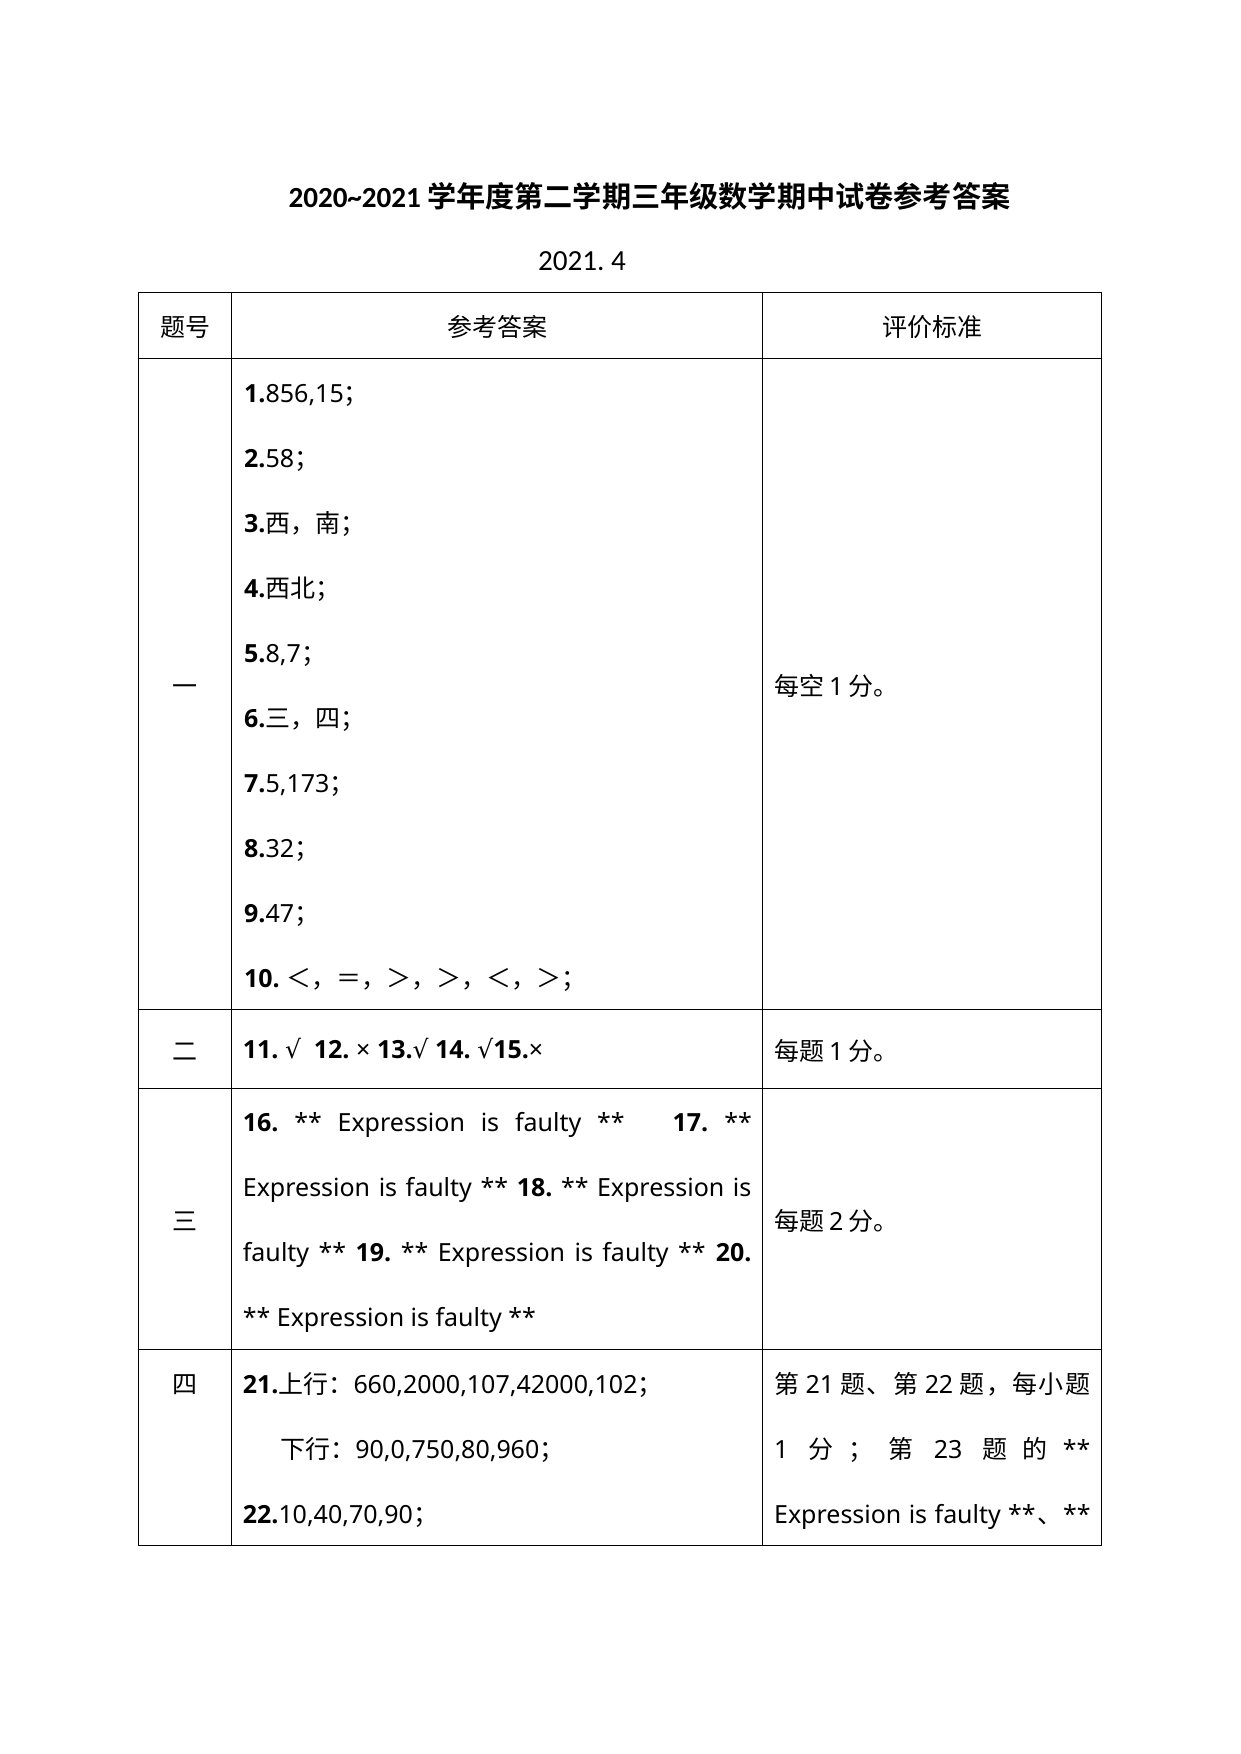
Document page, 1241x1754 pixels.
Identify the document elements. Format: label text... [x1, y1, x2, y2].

table_cell 每题2分。 [763, 1089, 1101, 1349]
table_cell 16. ③ 17. ② 18. ① 19. ① 20. ③ [232, 1089, 762, 1349]
table_cell 三 [139, 1089, 231, 1349]
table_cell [232, 1350, 762, 1545]
table_header 参考答案 [232, 293, 762, 358]
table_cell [763, 1350, 1101, 1545]
table_cell 每题1分。 [763, 1010, 1101, 1088]
table_header 题号 [139, 293, 231, 358]
table_cell 二 [139, 1010, 231, 1088]
text 2020~2021学年度第二学期三年级数学期中试卷参考答案 [187, 162, 1053, 227]
table_cell 每空1分。 [763, 359, 1101, 1009]
table_cell 11. √ 12. × 13.√ 14. √15.× [232, 1010, 762, 1088]
table_header 评价标准 [763, 293, 1101, 358]
table_cell 1.856,15； 2.58； 3.西，南； 4.西北； 5.8,7； 6.三，四； 7.5,173； 8.32； 9.47； 10. ＜，＝，＞，＞，＜，＞； [232, 359, 762, 1009]
table_cell 一 [139, 359, 231, 1009]
text 2021. 4 [187, 227, 1053, 292]
table_cell 四 [139, 1350, 231, 1545]
